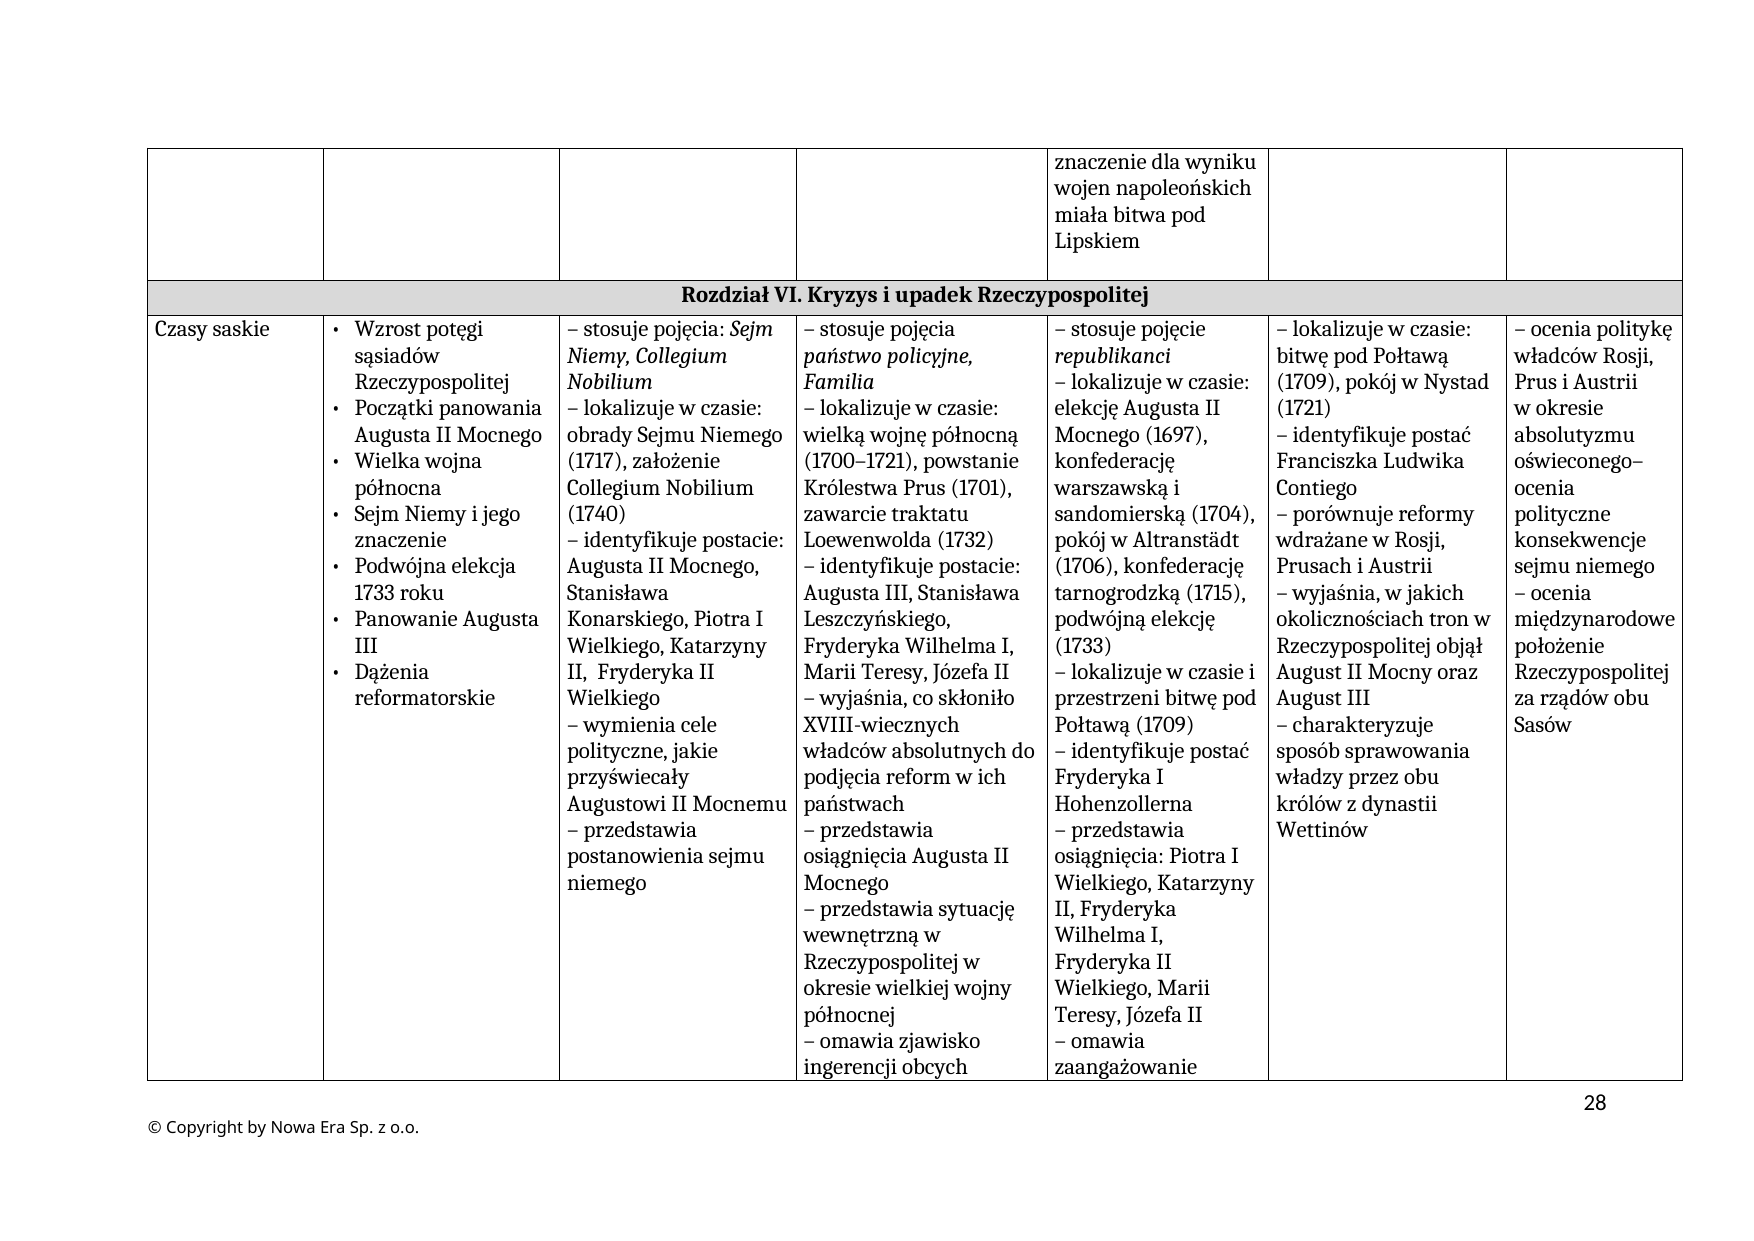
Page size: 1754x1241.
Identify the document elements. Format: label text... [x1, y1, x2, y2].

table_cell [148, 149, 323, 280]
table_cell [324, 149, 559, 280]
table_cell Rozdział VI. Kryzys i upadek Rzeczypospolitej [148, 281, 1682, 315]
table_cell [324, 316, 559, 1080]
table_cell Czasy saskie [148, 316, 323, 1080]
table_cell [1269, 316, 1506, 1080]
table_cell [797, 316, 1047, 1080]
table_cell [797, 149, 1047, 280]
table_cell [1048, 316, 1268, 1080]
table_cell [560, 149, 796, 280]
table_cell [1507, 149, 1682, 280]
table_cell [1048, 149, 1268, 280]
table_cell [1269, 149, 1506, 280]
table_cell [560, 316, 796, 1080]
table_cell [1507, 316, 1682, 1080]
